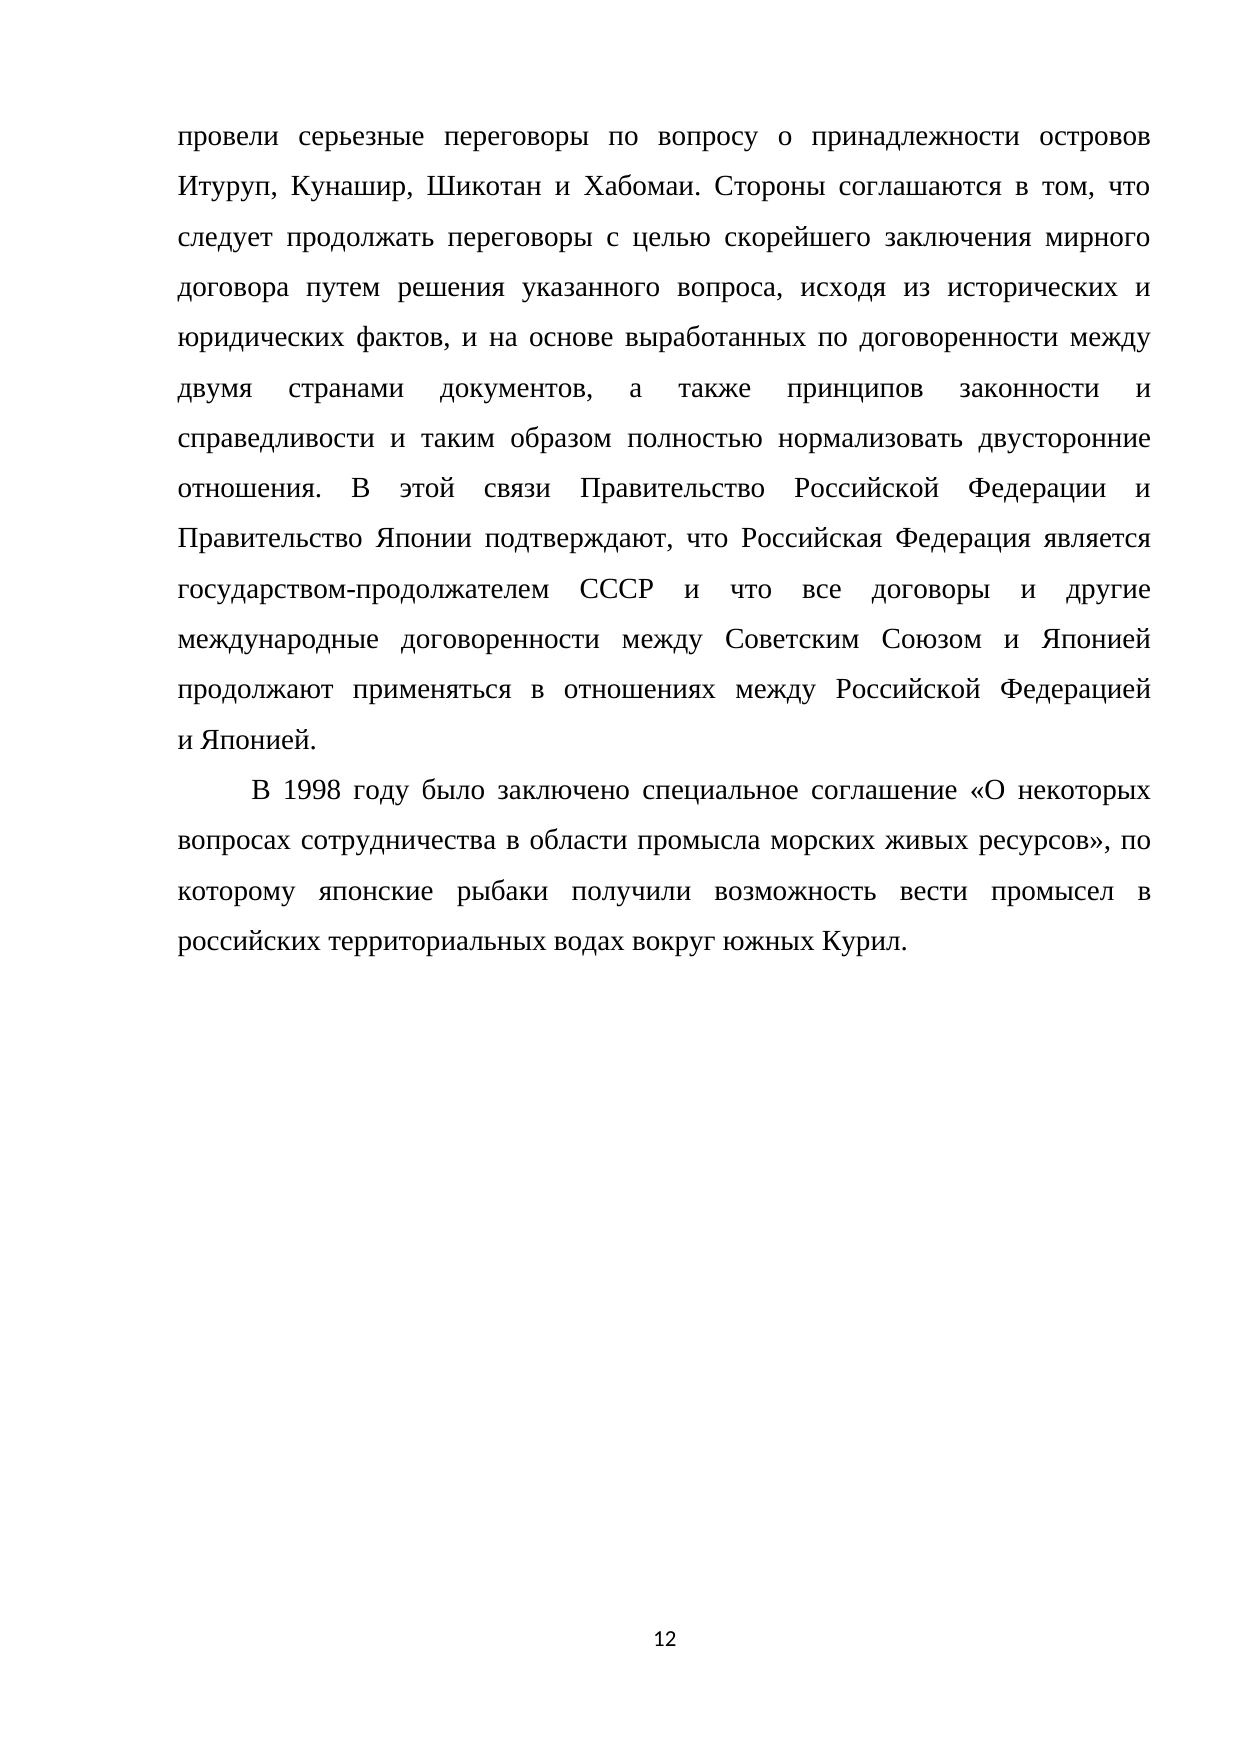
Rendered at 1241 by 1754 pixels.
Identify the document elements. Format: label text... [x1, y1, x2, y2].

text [177, 118, 1152, 755]
text В 1998 году было заключено специальное соглашение «О некоторых вопросах сотрудничества в области промысла морских живых ресурсов», по которому японские рыбаки получили возможность вести промысел в российских территориальных водах вокруг южных Курил. [177, 772, 1152, 957]
